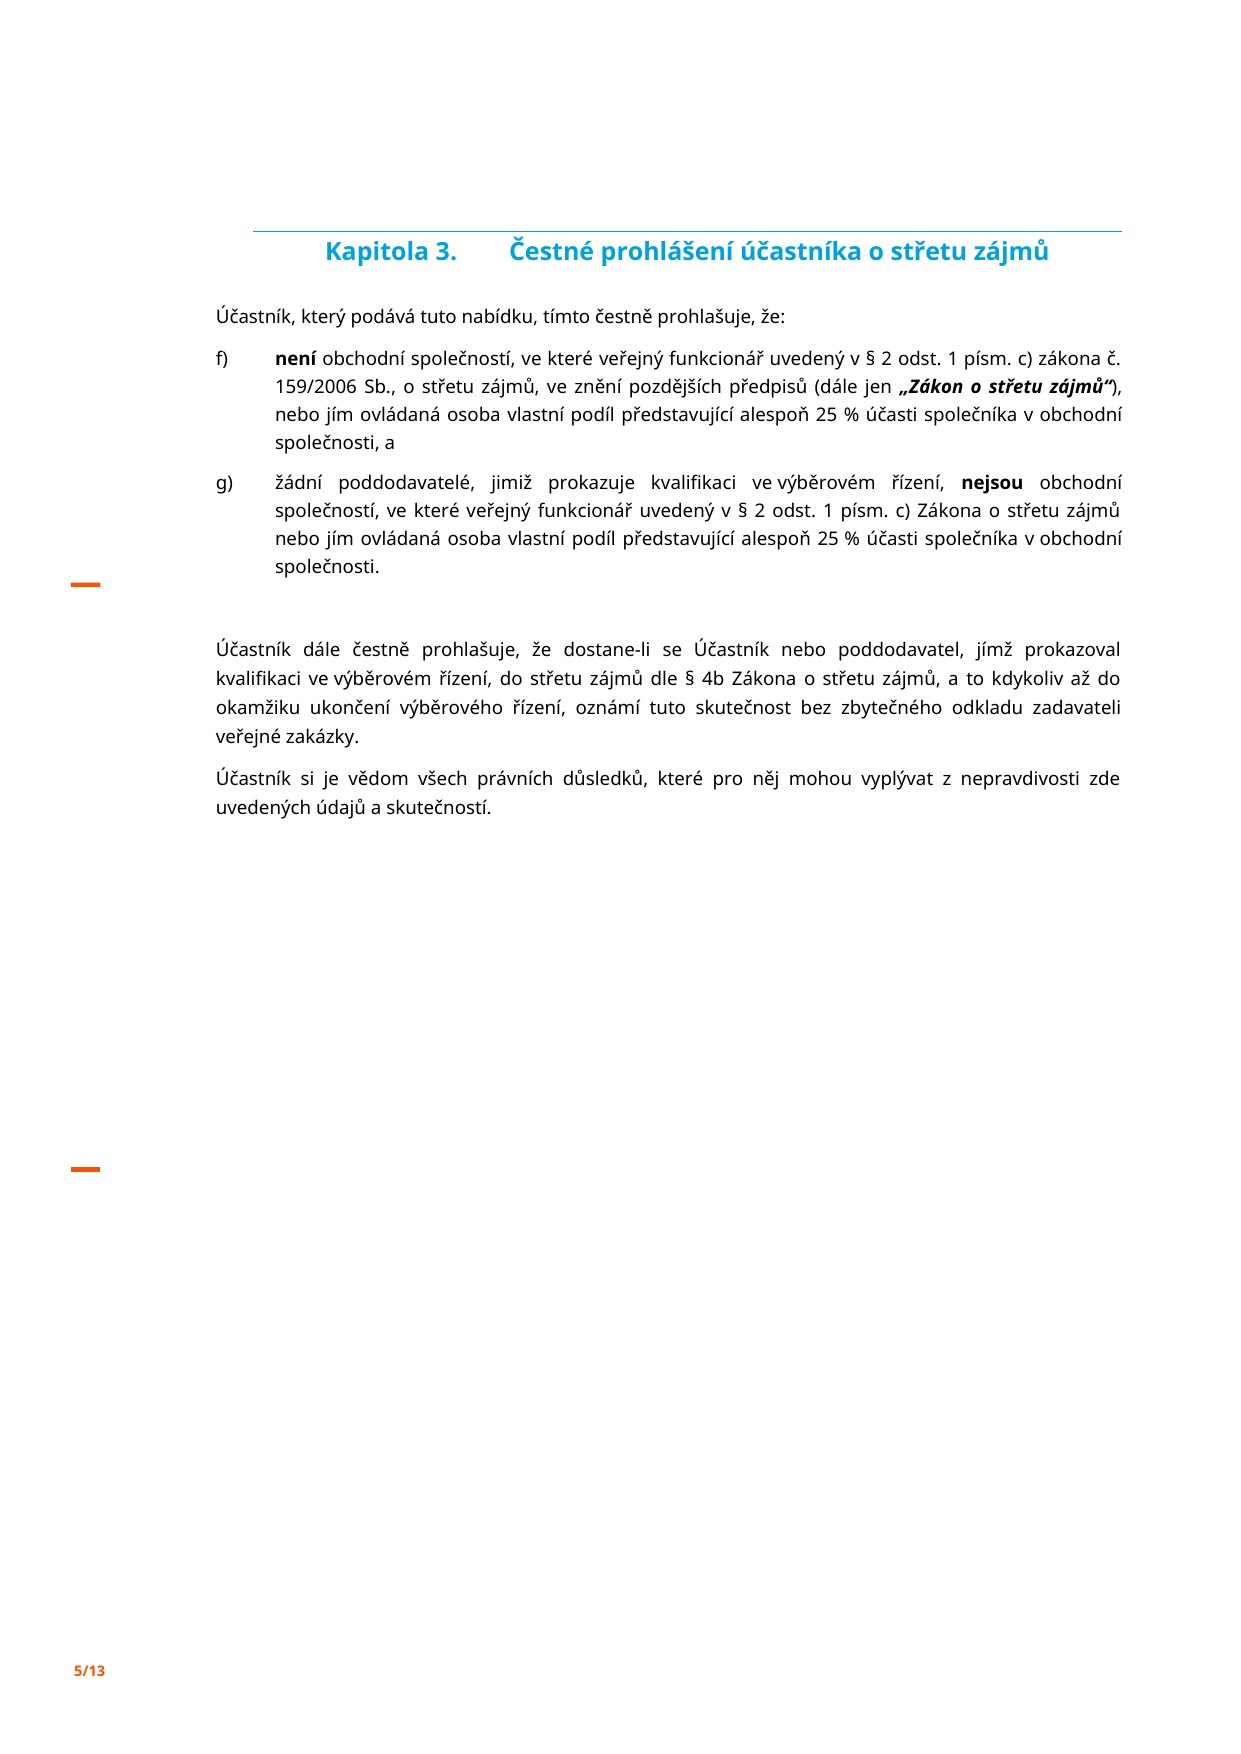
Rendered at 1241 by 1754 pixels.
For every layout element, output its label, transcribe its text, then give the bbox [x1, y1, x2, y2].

text Účastník dále čestně prohlašuje, že dostane-li se Účastník nebo poddodavatel, jímž prokazoval kvalifikaci ve výběrovém řízení, do střetu zájmů dle § 4b Zákona o střetu zájmů, a to kdykoliv až do okamžiku ukončení výběrového řízení, oznámí tuto skutečnost bez zbytečného odkladu zadavateli veřejné zakázky. [216, 636, 1122, 749]
text Účastník, který podává tuto nabídku, tímto čestně prohlašuje, že: [216, 303, 1122, 329]
subtitle Čestné prohlášení účastníka o střetu zájmů [253, 232, 1122, 268]
text žádní poddodavatelé, jimiž prokazuje kvalifikaci ve výběrovém řízení, nejsou obchodní společností, ve které veřejný funkcionář uvedený v § 2 odst. 1 písm. c) Zákona o střetu zájmů nebo jím ovládaná osoba vlastní podíl představující alespoň 25 % účasti společníka v obchodní společnosti. [216, 469, 1122, 579]
text Účastník si je vědom všech právních důsledků, které pro něj mohou vyplývat z nepravdivosti zde uvedených údajů a skutečností. [216, 765, 1122, 820]
text není obchodní společností, ve které veřejný funkcionář uvedený v § 2 odst. 1 písm. c) zákona č. 159/2006 Sb., o střetu zájmů, ve znění pozdějších předpisů (dále jen „Zákon o střetu zájmů“), nebo jím ovládaná osoba vlastní podíl představující alespoň 25 % účasti společníka v obchodní společnosti, a [216, 345, 1122, 454]
